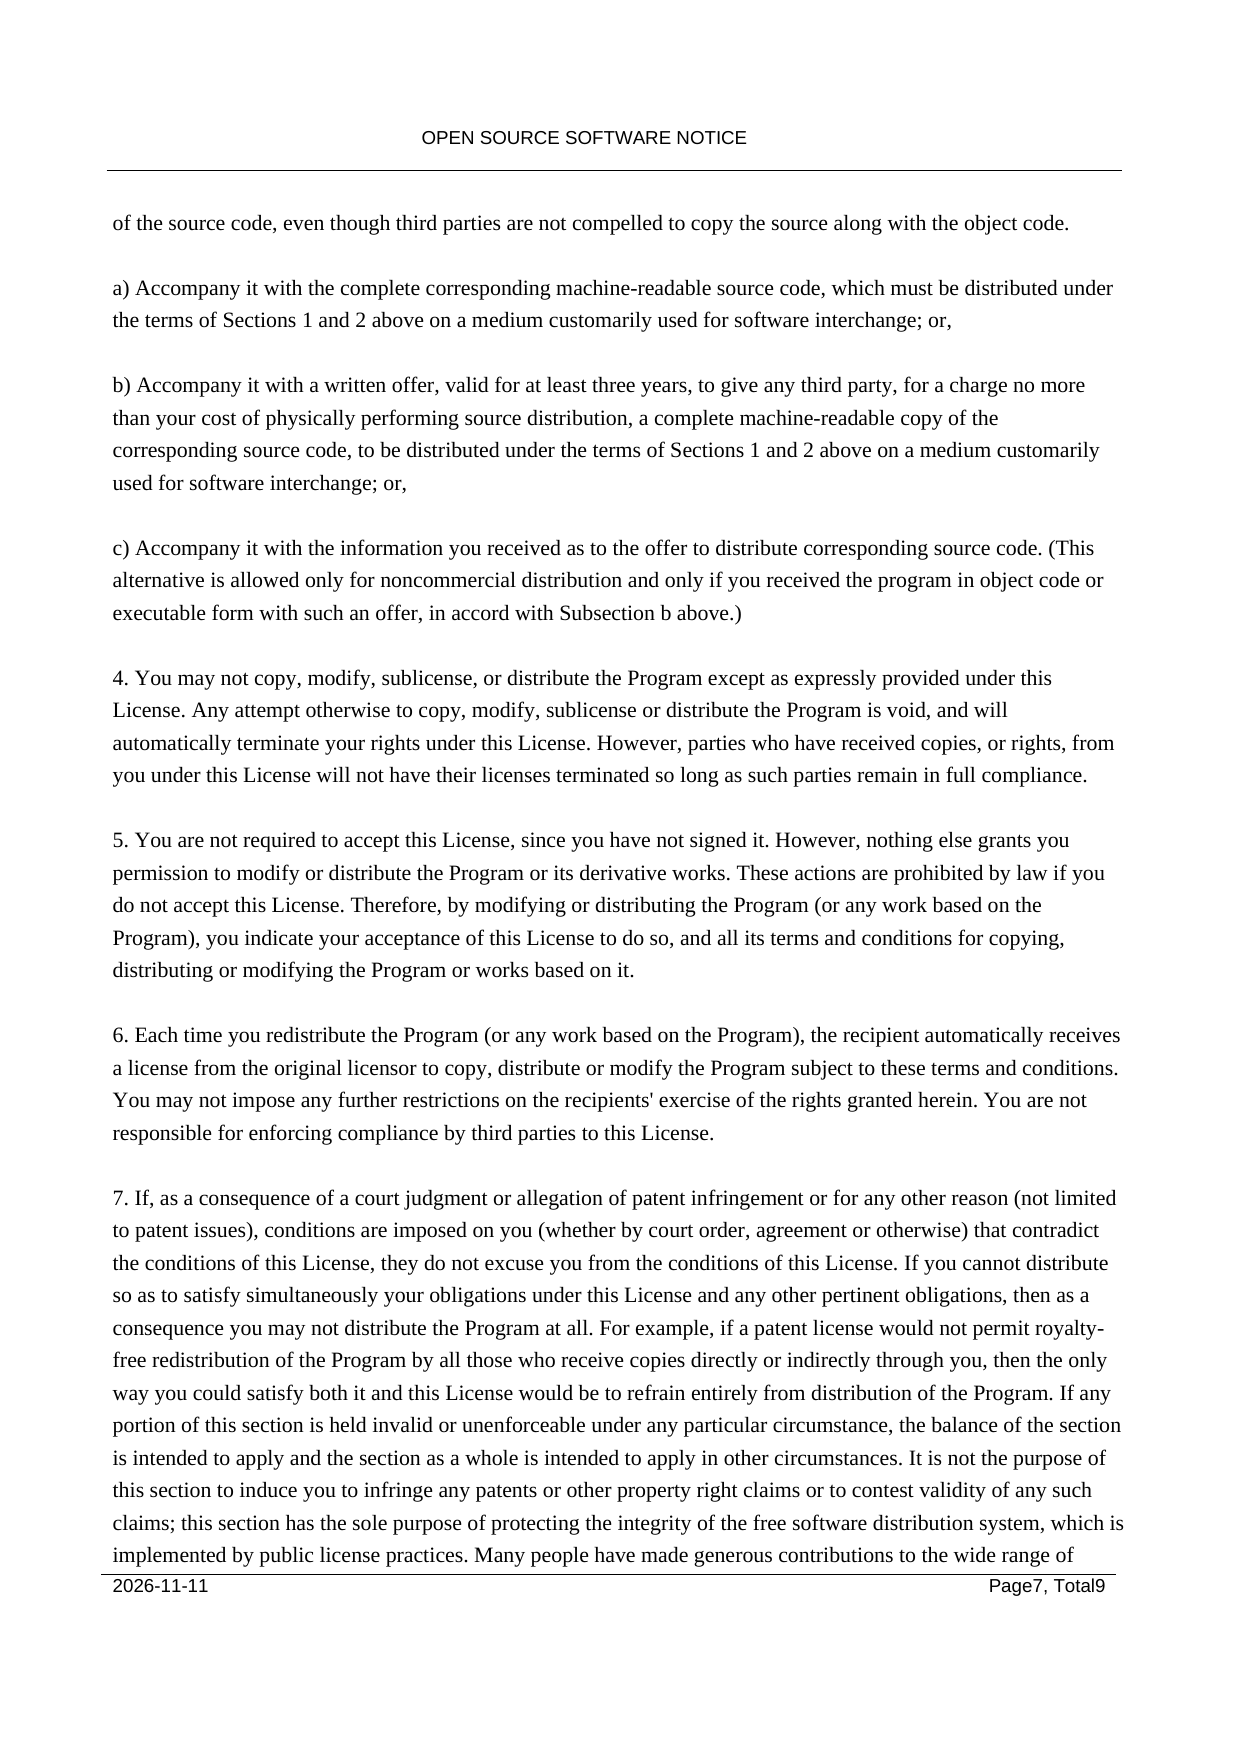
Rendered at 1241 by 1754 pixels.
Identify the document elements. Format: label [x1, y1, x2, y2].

text [112, 206, 1128, 1571]
